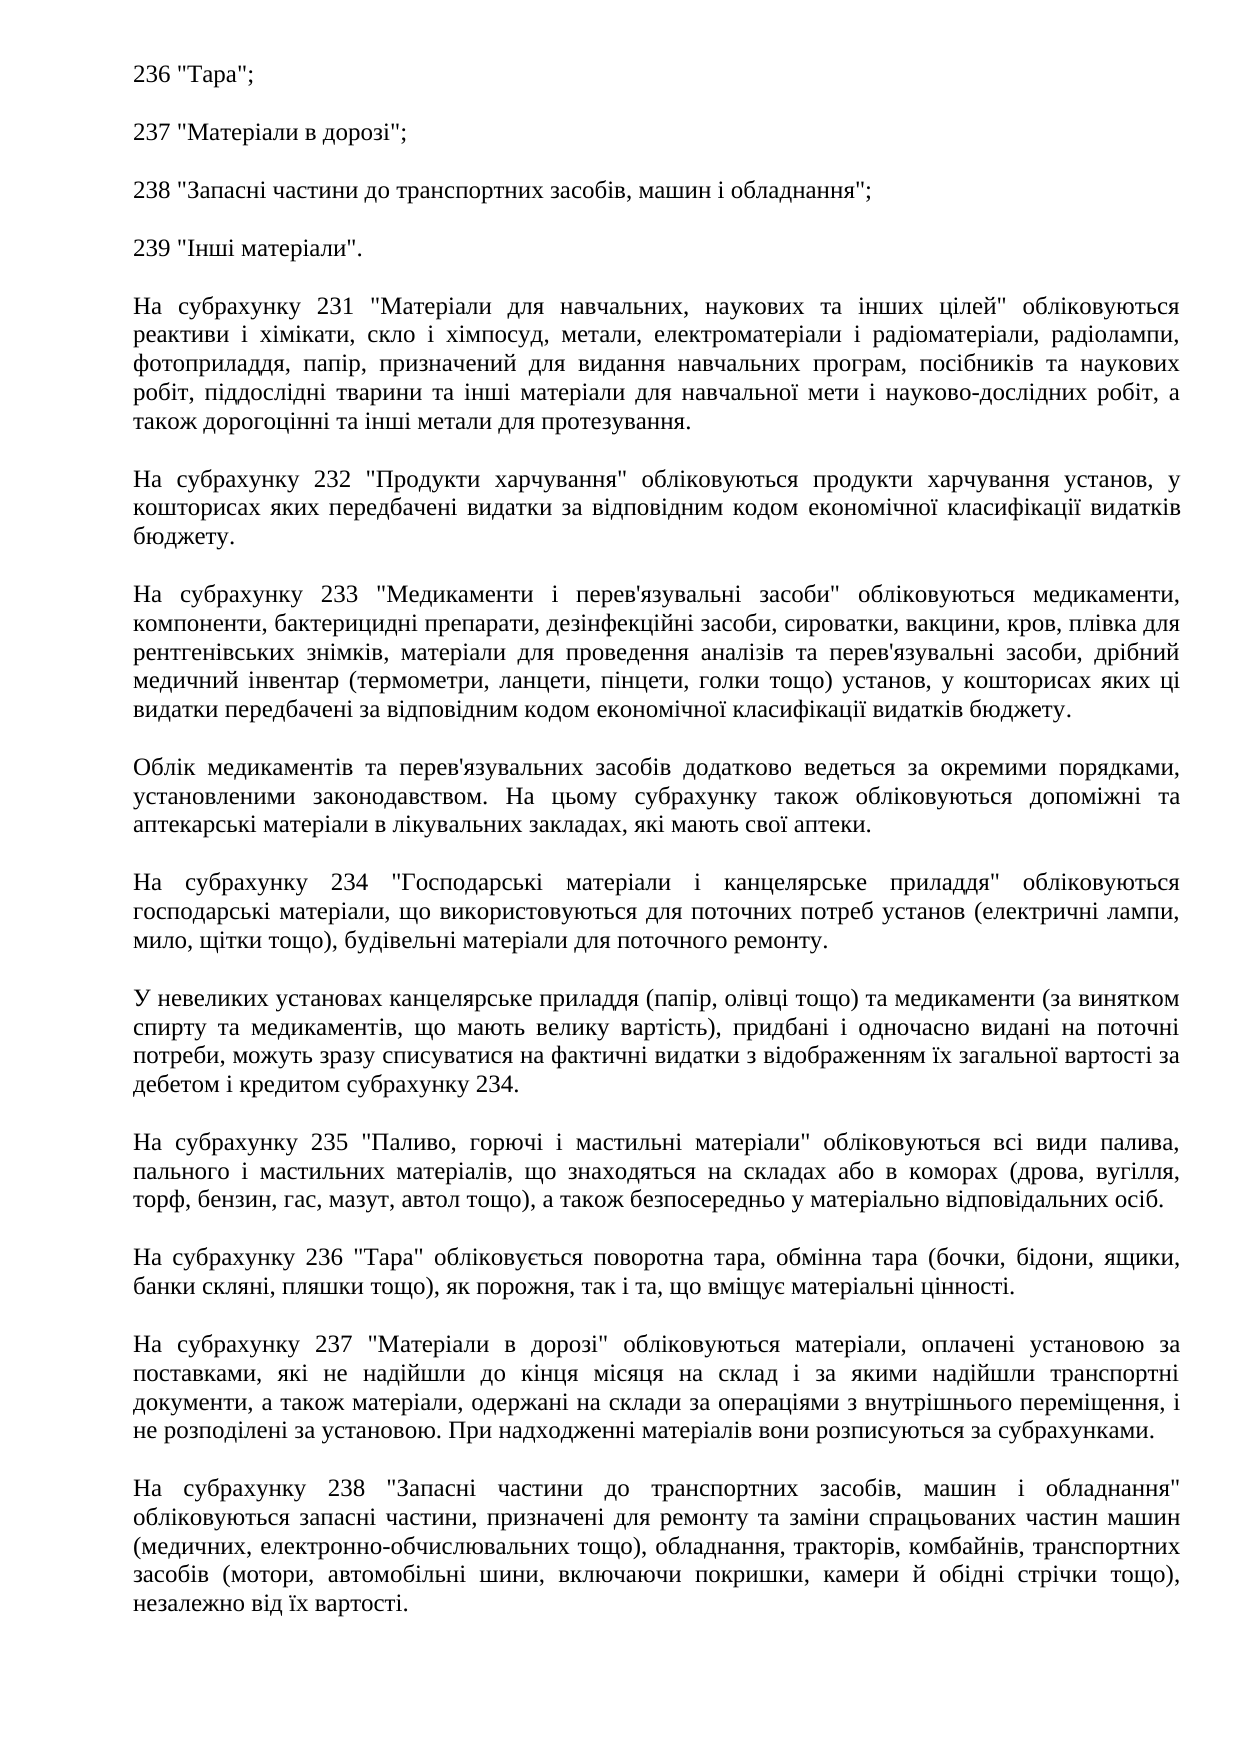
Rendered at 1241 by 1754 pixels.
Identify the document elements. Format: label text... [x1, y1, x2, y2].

text 238 "Запасні частини до транспортних засобів, машин і обладнання"; [133, 175, 1181, 204]
text Облік медикаментів та перев'язувальних засобів додатково ведеться за окремими порядками, установленими законодавством. На цьому субрахунку також обліковуються допоміжні та аптекарські матеріали в лікувальних закладах, які мають свої аптеки. [133, 752, 1181, 838]
text На субрахунку 238 "Запасні частини до транспортних засобів, машин і обладнання" обліковуються запасні частини, призначені для ремонту та заміни спрацьованих частин машин (медичних, електронно-обчислювальних тощо), обладнання, тракторів, комбайнів, транспортних засобів (мотори, автомобільні шини, включаючи покришки, камери й обідні стрічки тощо), незалежно від їх вартості. [133, 1473, 1181, 1617]
text На субрахунку 231 "Матеріали для навчальних, наукових та інших цілей" обліковуються реактиви і хімікати, скло і хімпосуд, метали, електроматеріали і радіоматеріали, радіолампи, фотоприладдя, папір, призначений для видання навчальних програм, посібників та наукових робіт, піддослідні тварини та інші матеріали для навчальної мети і науково-дослідних робіт, а також дорогоцінні та інші метали для протезування. [133, 291, 1181, 434]
text 236 "Тара"; [133, 59, 1181, 88]
text На субрахунку 235 "Паливо, горючі і мастильні матеріали" обліковуються всі види палива, пального і мастильних матеріалів, що знаходяться на складах або в коморах (дрова, вугілля, торф, бензин, гас, мазут, автол тощо), а також безпосередньо у матеріально відповідальних осіб. [133, 1127, 1181, 1213]
text 237 "Матеріали в дорозі"; [133, 117, 1181, 146]
text На субрахунку 237 "Матеріали в дорозі" обліковуються матеріали, оплачені установою за поставками, які не надійшли до кінця місяця на склад і за якими надійшли транспортні документи, а також матеріали, одержані на склади за операціями з внутрішнього переміщення, і не розподілені за установою. При надходженні матеріалів вони розписуються за субрахунками. [133, 1329, 1181, 1444]
text На субрахунку 236 "Тара" обліковується поворотна тара, обмінна тара (бочки, бідони, ящики, банки скляні, пляшки тощо), як порожня, так і та, що вміщує матеріальні цінності. [133, 1242, 1181, 1300]
text На субрахунку 232 "Продукти харчування" обліковуються продукти харчування установ, у кошторисах яких передбачені видатки за відповідним кодом економічної класифікації видатків бюджету. [133, 464, 1181, 550]
text 239 "Інші матеріали". [133, 233, 1181, 262]
text На субрахунку 234 "Господарські матеріали і канцелярське приладдя" обліковуються господарські матеріали, що використовуються для поточних потреб установ (електричні лампи, мило, щітки тощо), будівельні матеріали для поточного ремонту. [133, 867, 1181, 954]
text У невеликих установах канцелярське приладдя (папір, олівці тощо) та медикаменти (за винятком спирту та медикаментів, що мають велику вартість), придбані і одночасно видані на поточні потреби, можуть зразу списуватися на фактичні видатки з відображенням їх загальної вартості за дебетом і кредитом субрахунку 234. [133, 983, 1181, 1098]
text На субрахунку 233 "Медикаменти і перев'язувальні засоби" обліковуються медикаменти, компоненти, бактерицидні препарати, дезінфекційні засоби, сироватки, вакцини, кров, плівка для рентгенівських знімків, матеріали для проведення аналізів та перев'язувальні засоби, дрібний медичний інвентар (термометри, ланцети, пінцети, голки тощо) установ, у кошторисах яких ці видатки передбачені за відповідним кодом економічної класифікації видатків бюджету. [133, 579, 1181, 723]
